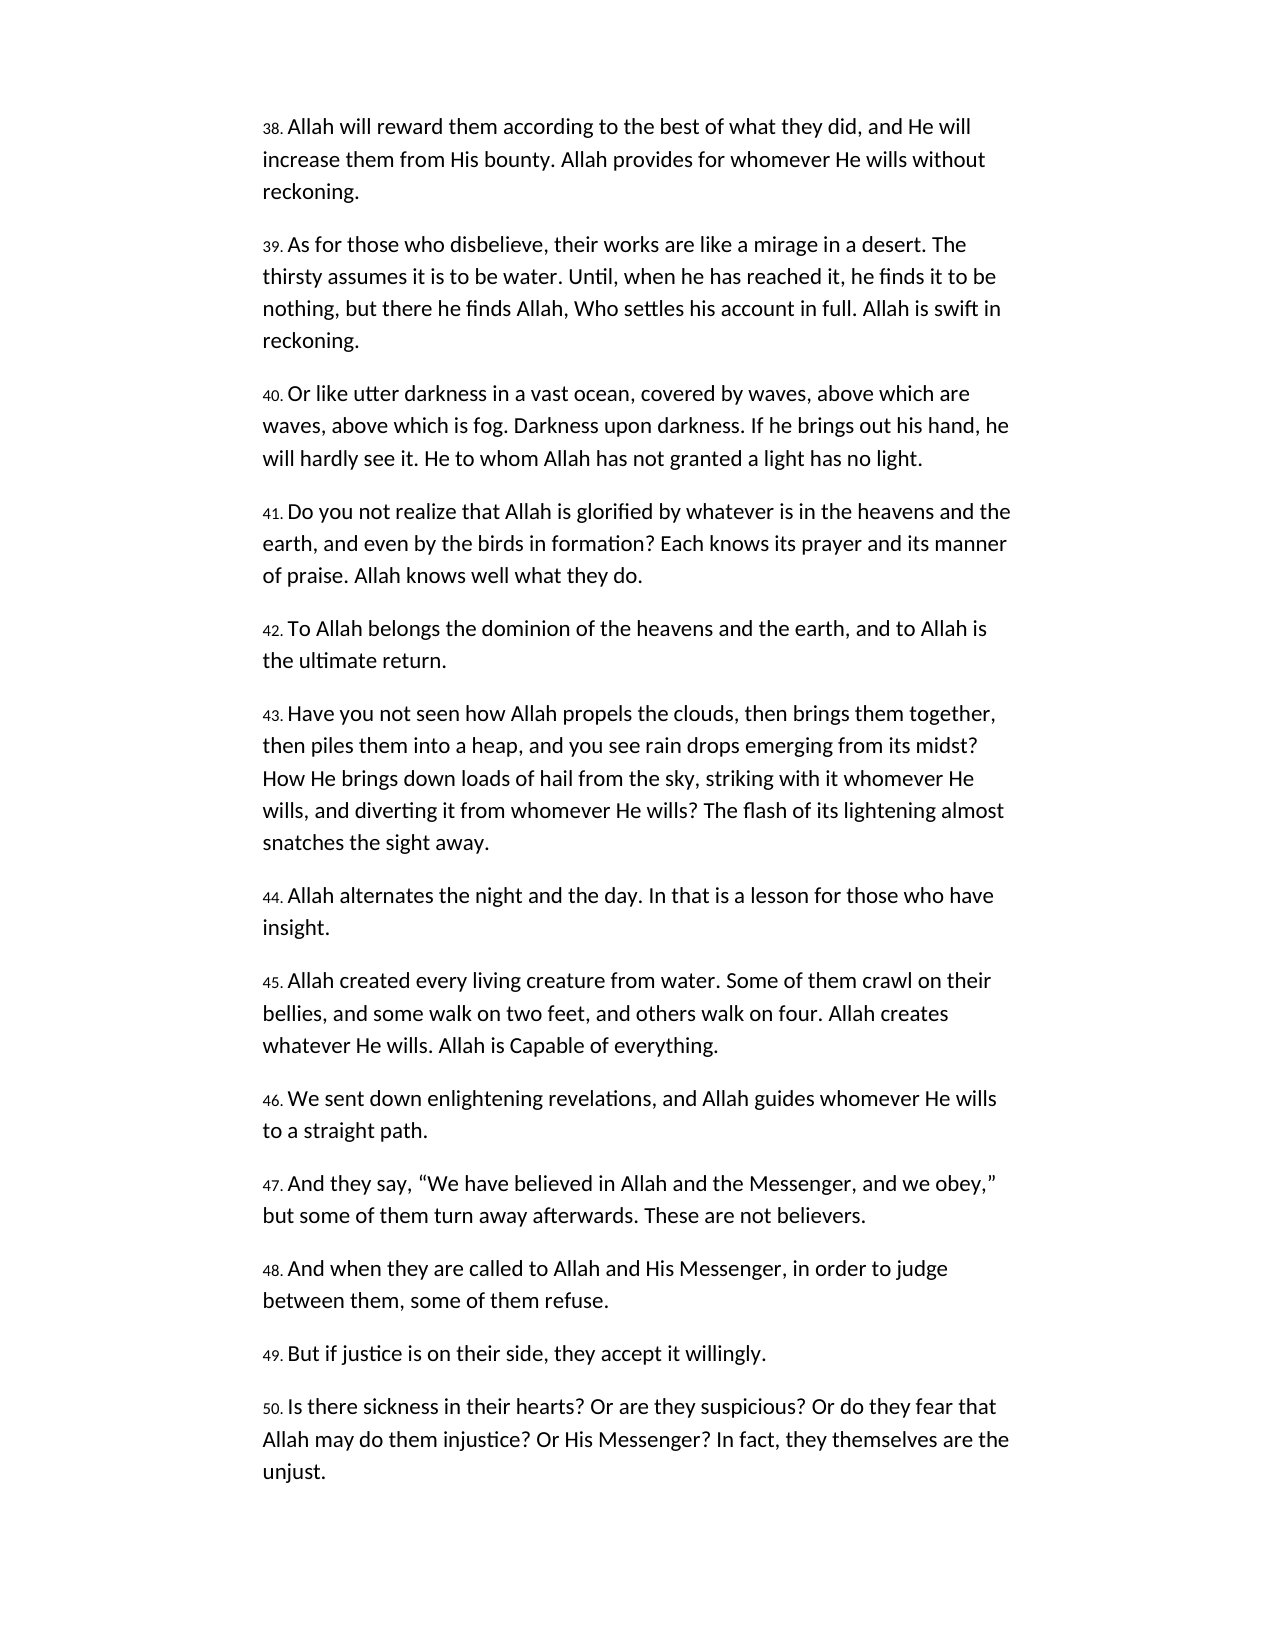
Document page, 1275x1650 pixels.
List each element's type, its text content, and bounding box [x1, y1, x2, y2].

list 43. Have you not seen how Allah propels the clouds, then brings them together, then piles them into a heap, and you see rain drops emerging from its midst? How He brings down loads of hail from the sky, striking with it whomever He wills, and diverting it from whomever He wills? The flash of its lightening almost snatches the sight away. [262, 699, 1012, 856]
list 49. But if justice is on their side, they accept it willingly. [262, 1339, 1012, 1367]
list 46. We sent down enlightening revelations, and Allah guides whomever He wills to a straight path. [262, 1084, 1012, 1144]
list 48. And when they are called to Allah and His Messenger, in order to judge between them, some of them refuse. [262, 1254, 1012, 1314]
list 40. Or like utter darkness in a vast ocean, covered by waves, above which are waves, above which is fog. Darkness upon darkness. If he brings out his hand, he will hardly see it. He to whom Allah has not granted a light has no light. [262, 379, 1012, 472]
list 50. Is there sickness in their hearts? Or are they suspicious? Or do they fear that Allah may do them injustice? Or His Messenger? In fact, they themselves are the unjust. [262, 1392, 1012, 1485]
list 39. As for those who disbelieve, their works are like a mirage in a desert. The thirsty assumes it is to be water. Until, when he has reached it, he finds it to be nothing, but there he finds Allah, Who settles his account in full. Allah is swift in reckoning. [262, 230, 1012, 354]
list 44. Allah alternates the night and the day. In that is a lesson for those who have insight. [262, 881, 1012, 941]
list 41. Do you not realize that Allah is glorified by whatever is in the heavens and the earth, and even by the birds in formation? Each knows its prayer and its manner of praise. Allah knows well what they do. [262, 497, 1012, 589]
list 45. Allah created every living creature from water. Some of them crawl on their bellies, and some walk on two feet, and others walk on four. Allah creates whatever He wills. Allah is Capable of everything. [262, 966, 1012, 1059]
list 42. To Allah belongs the dominion of the heavens and the earth, and to Allah is the ultimate return. [262, 614, 1012, 674]
list 47. And they say, “We have believed in Allah and the Messenger, and we obey,” but some of them turn away afterwards. These are not believers. [262, 1169, 1012, 1229]
list 38. Allah will reward them according to the best of what they did, and He will increase them from His bounty. Allah provides for whomever He wills without reckoning. [262, 112, 1012, 205]
